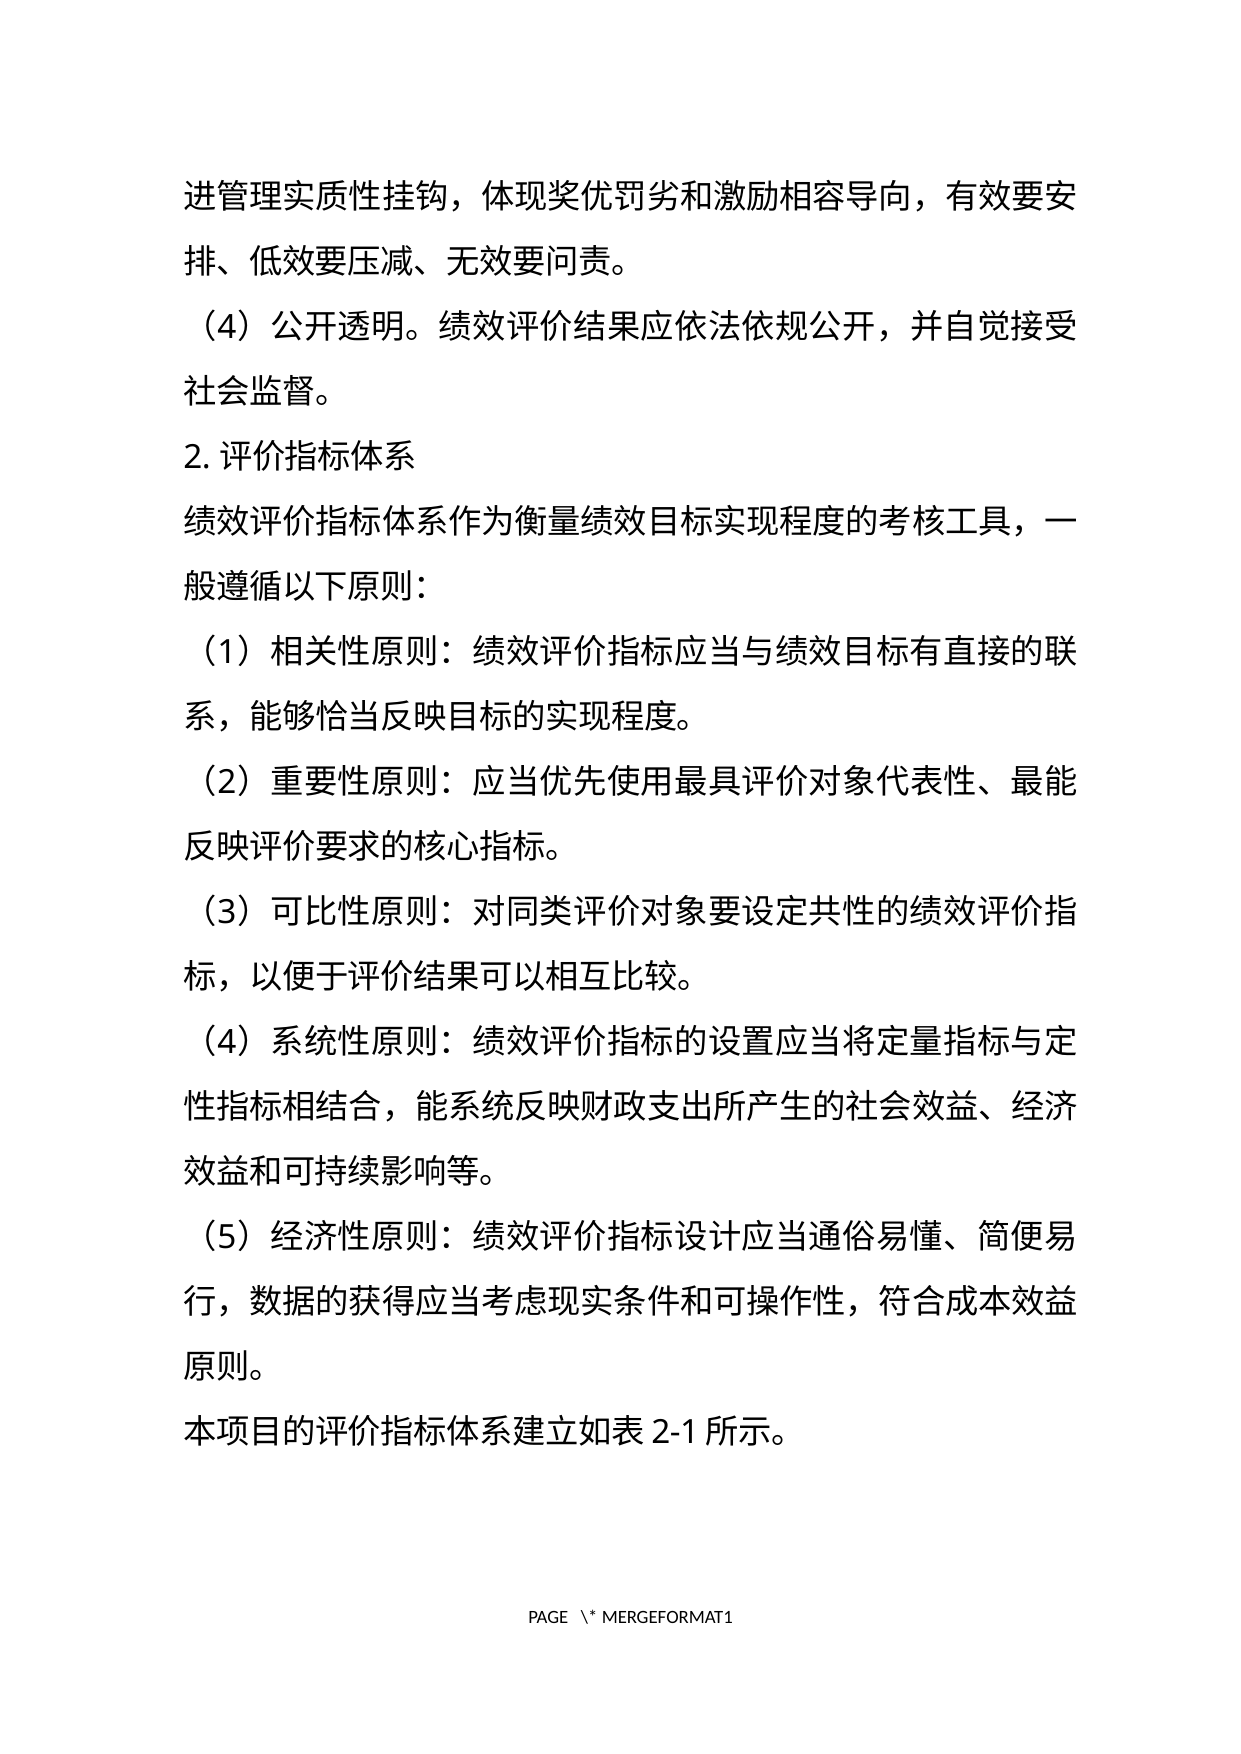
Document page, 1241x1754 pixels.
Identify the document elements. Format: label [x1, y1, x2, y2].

text [183, 162, 1078, 1592]
